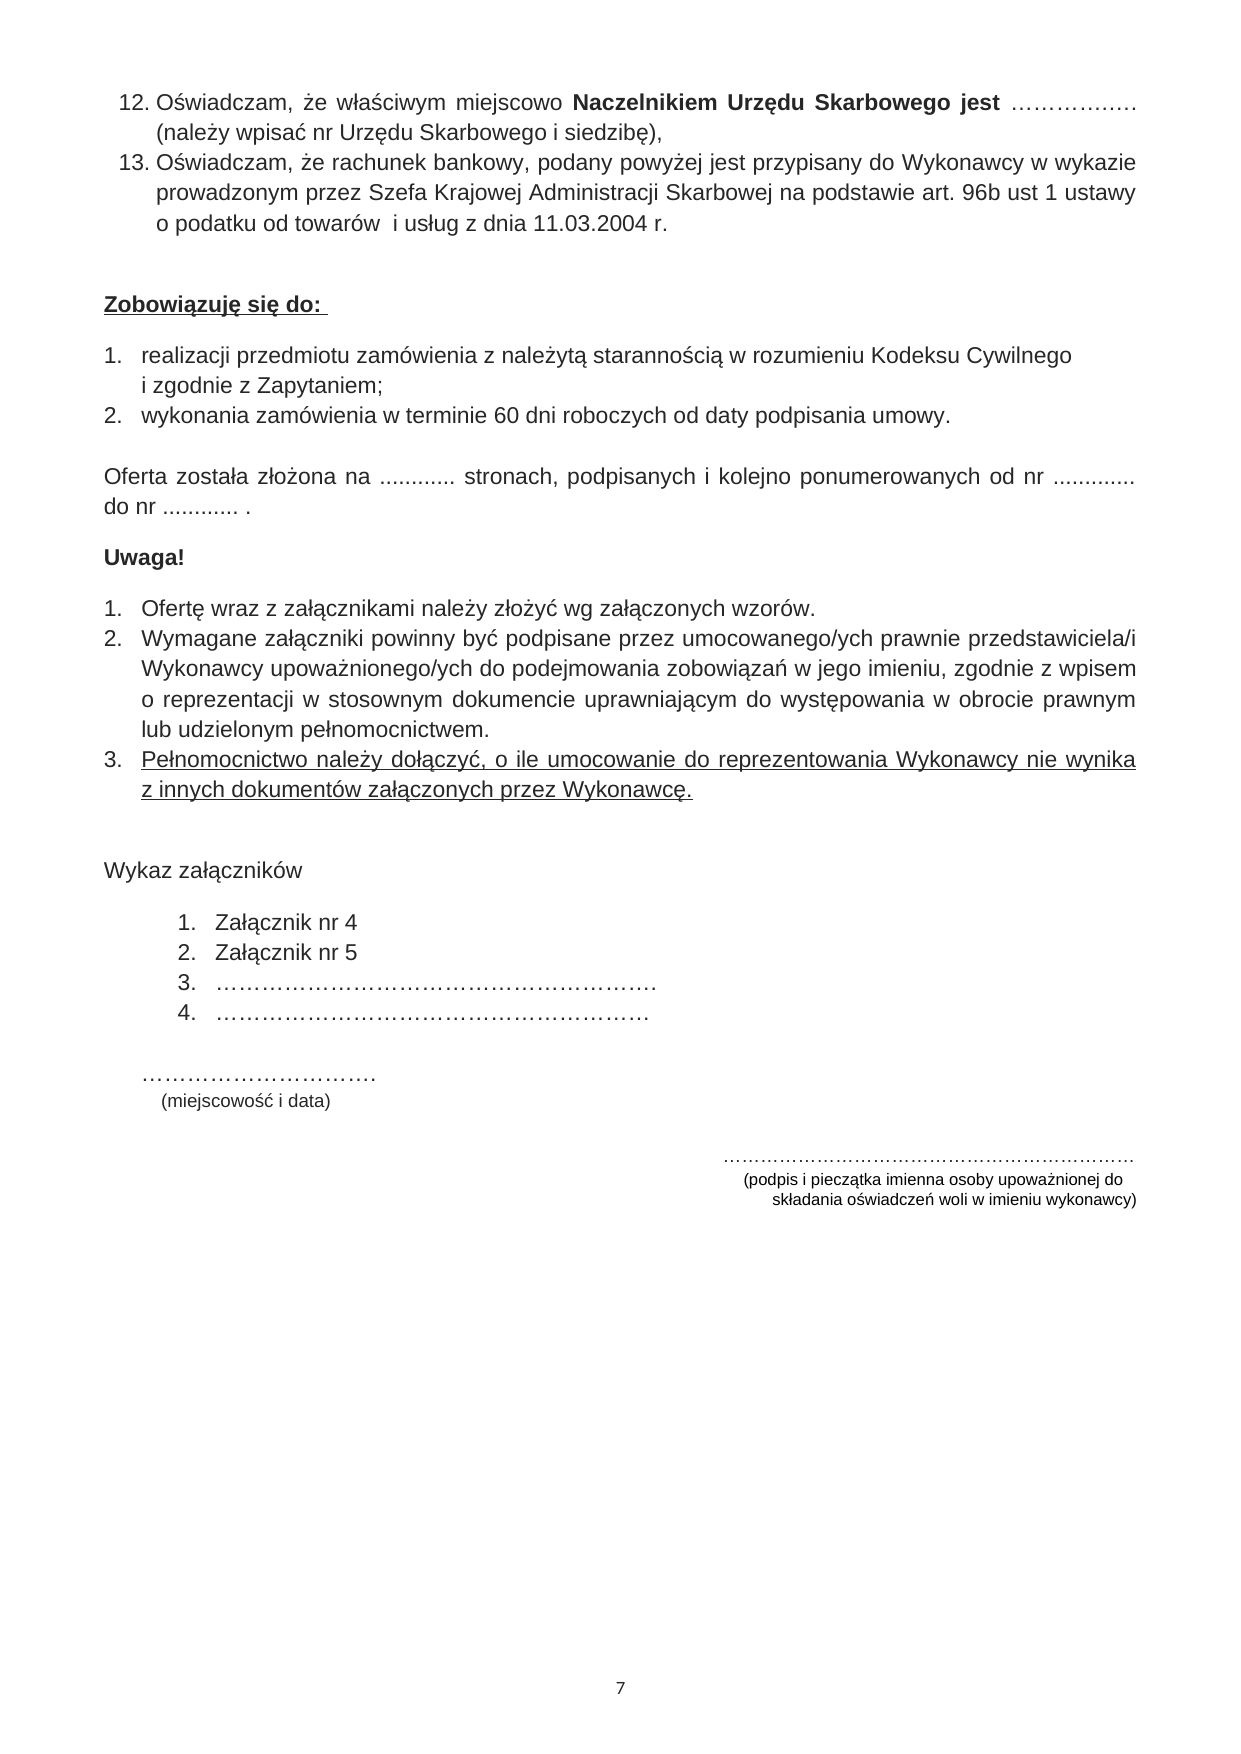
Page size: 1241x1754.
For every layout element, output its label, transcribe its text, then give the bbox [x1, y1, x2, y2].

list Pełnomocnictwo należy dołączyć, o ile umocowanie do reprezentowania Wykonawcy nie wynika z innych dokumentów załączonych przez Wykonawcę. [103, 746, 1137, 802]
text ………………………………………………………… [177, 1145, 1137, 1167]
text …………………………. [103, 1059, 1137, 1086]
text Wykaz załączników [103, 857, 1137, 884]
text (podpis i pieczątka imienna osoby upoważnionej do składania oświadczeń woli w imieniu wykonawcy) [103, 1170, 1137, 1208]
text Uwaga! [103, 544, 1137, 570]
list Oświadczam, że właściwym miejscowo Naczelnikiem Urzędu Skarbowego jest ………….….(należy wpisać nr Urzędu Skarbowego i siedzibę), [118, 89, 1137, 145]
list Załącznik nr 5 [177, 939, 1137, 965]
list …………………………………………………. [177, 969, 1137, 995]
list Oświadczam, że rachunek bankowy, podany powyżej jest przypisany do Wykonawcy w wykazie prowadzonym przez Szefa Krajowej Administracji Skarbowej na podstawie art. 96b ust 1 ustawy o podatku od towarów i usług z dnia 11.03.2004 r. [118, 149, 1137, 236]
list ………………………………………………… [177, 999, 1137, 1025]
text i zgodnie z Zapytaniem; [141, 372, 1137, 398]
list wykonania zamówienia w terminie 60 dni roboczych od daty podpisania umowy. [103, 402, 1137, 428]
list Załącznik nr 4 [177, 908, 1137, 935]
text Zobowiązuję się do: [103, 291, 1137, 317]
list Ofertę wraz z załącznikami należy złożyć wg załączonych wzorów. [103, 595, 1137, 621]
text Oferta została złożona na ............ stronach, podpisanych i kolejno ponumerowanych od nr ............. do nr ............ . [103, 463, 1137, 519]
list Wymagane załączniki powinny być podpisane przez umocowanego/ych prawnie przedstawiciela/i Wykonawcy upoważnionego/ych do podejmowania zobowiązań w jego imieniu, zgodnie z wpisem o reprezentacji w stosownym dokumencie uprawniającym do występowania w obrocie prawnym lub udzielonym pełnomocnictwem. [103, 625, 1137, 742]
list realizacji przedmiotu zamówienia z należytą starannością w rozumieniu Kodeksu Cywilnego [103, 342, 1137, 368]
text (miejscowość i data) [103, 1090, 1137, 1111]
